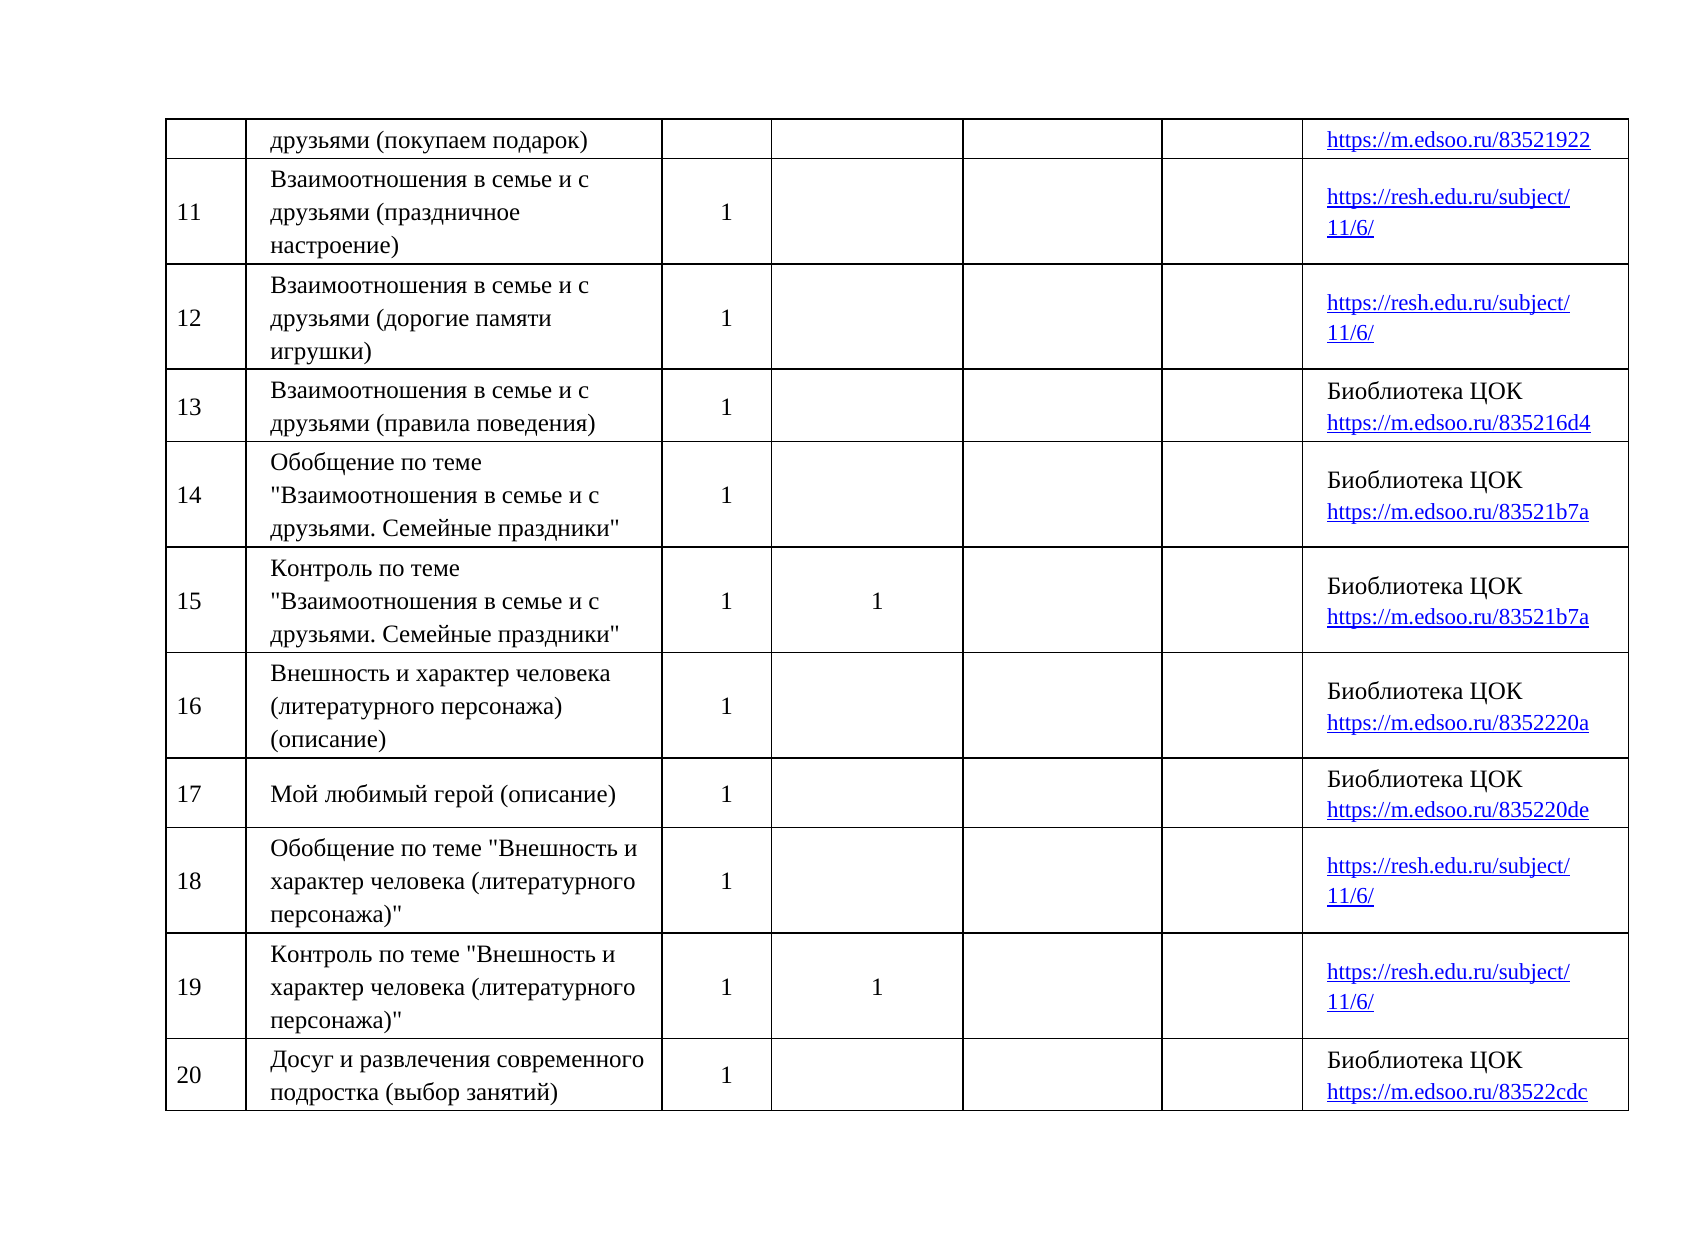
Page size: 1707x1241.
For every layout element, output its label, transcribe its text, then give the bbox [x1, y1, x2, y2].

table_cell Биоблиотека ЦОК https://m.edsoo.ru/83521b7a [1303, 548, 1628, 652]
table_cell [1163, 159, 1302, 263]
table_cell [772, 442, 962, 546]
table_cell 14 [167, 442, 245, 546]
table_cell Взаимоотношения в семье и с друзьями (праздничное настроение) [247, 159, 661, 263]
table_cell 15 [167, 548, 245, 652]
table_cell Контроль по теме "Внешность и характер человека (литературного персонажа)" [247, 934, 661, 1037]
table_cell [772, 759, 962, 827]
table_cell 11 [167, 159, 245, 263]
table_cell 1 [663, 934, 771, 1037]
table_cell https://resh.edu.ru/subject/11/6/ [1303, 159, 1628, 263]
table_cell Обобщение по теме "Взаимоотношения в семье и с друзьями. Семейные праздники" [247, 442, 661, 546]
table_cell 16 [167, 653, 245, 757]
table_cell [772, 653, 962, 757]
table_cell 19 [167, 934, 245, 1037]
table_cell 1 [663, 120, 771, 157]
table_cell https://resh.edu.ru/subject/11/6/ [1303, 934, 1628, 1037]
table_cell Внешность и характер человека (литературного персонажа) (описание) [247, 653, 661, 757]
table_cell 20 [167, 1039, 245, 1110]
table_cell [964, 442, 1161, 546]
table_cell Досуг и развлечения современного подростка (выбор занятий) [247, 1039, 661, 1110]
table_cell Биоблиотека ЦОК https://m.edsoo.ru/835220de [1303, 759, 1628, 827]
table_cell Взаимоотношения в семье и с друзьями (дорогие памяти игрушки) [247, 265, 661, 368]
table_cell 12 [167, 265, 245, 368]
table_cell [772, 265, 962, 368]
table_cell [1163, 120, 1302, 157]
table_cell [964, 653, 1161, 757]
table_cell 1 [772, 934, 962, 1037]
table_cell 1 [663, 759, 771, 827]
table_cell https://resh.edu.ru/subject/11/6/ [1303, 265, 1628, 368]
table_cell 13 [167, 370, 245, 441]
table_cell 1 [663, 159, 771, 263]
table_cell 1 [663, 828, 771, 932]
table_cell [964, 265, 1161, 368]
table_cell [1163, 1039, 1302, 1110]
table_cell Обобщение по теме "Внешность и характер человека (литературного персонажа)" [247, 828, 661, 932]
table_cell 1 [663, 265, 771, 368]
table_cell 1 [663, 442, 771, 546]
table_cell 10 [167, 120, 245, 157]
table_cell Биоблиотека ЦОК https://m.edsoo.ru/83521b7a [1303, 442, 1628, 546]
table_cell 1 [663, 653, 771, 757]
table_cell [1163, 828, 1302, 932]
table_cell [1163, 548, 1302, 652]
table_cell [964, 828, 1161, 932]
table_cell [772, 828, 962, 932]
table_cell 17 [167, 759, 245, 827]
table_cell Биоблиотека ЦОК https://m.edsoo.ru/83522cdc [1303, 1039, 1628, 1110]
table_cell [772, 1039, 962, 1110]
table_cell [247, 120, 661, 157]
table_cell Мой любимый герой (описание) [247, 759, 661, 827]
table_cell [1163, 265, 1302, 368]
table_cell [1163, 370, 1302, 441]
table_cell [964, 1039, 1161, 1110]
table_cell 1 [663, 1039, 771, 1110]
table_cell Биоблиотека ЦОК https://m.edsoo.ru/8352220a [1303, 653, 1628, 757]
table_cell [964, 159, 1161, 263]
table_cell [964, 370, 1161, 441]
table_cell [1163, 759, 1302, 827]
table_cell [1163, 442, 1302, 546]
table_cell [964, 548, 1161, 652]
table_cell https://resh.edu.ru/subject/11/6/ [1303, 828, 1628, 932]
table_cell [964, 120, 1161, 157]
table_cell 1 [663, 548, 771, 652]
table_cell 1 [772, 548, 962, 652]
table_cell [1303, 120, 1628, 157]
table_cell [964, 759, 1161, 827]
table_cell [1163, 934, 1302, 1037]
table_cell Контроль по теме "Взаимоотношения в семье и с друзьями. Семейные праздники" [247, 548, 661, 652]
table_cell [1163, 653, 1302, 757]
table_cell [772, 120, 962, 157]
table_cell Взаимоотношения в семье и с друзьями (правила поведения) [247, 370, 661, 441]
table_cell 1 [663, 370, 771, 441]
table_cell 18 [167, 828, 245, 932]
table_cell [964, 934, 1161, 1037]
table_cell [772, 370, 962, 441]
table_cell Биоблиотека ЦОК https://m.edsoo.ru/835216d4 [1303, 370, 1628, 441]
table_cell [772, 159, 962, 263]
